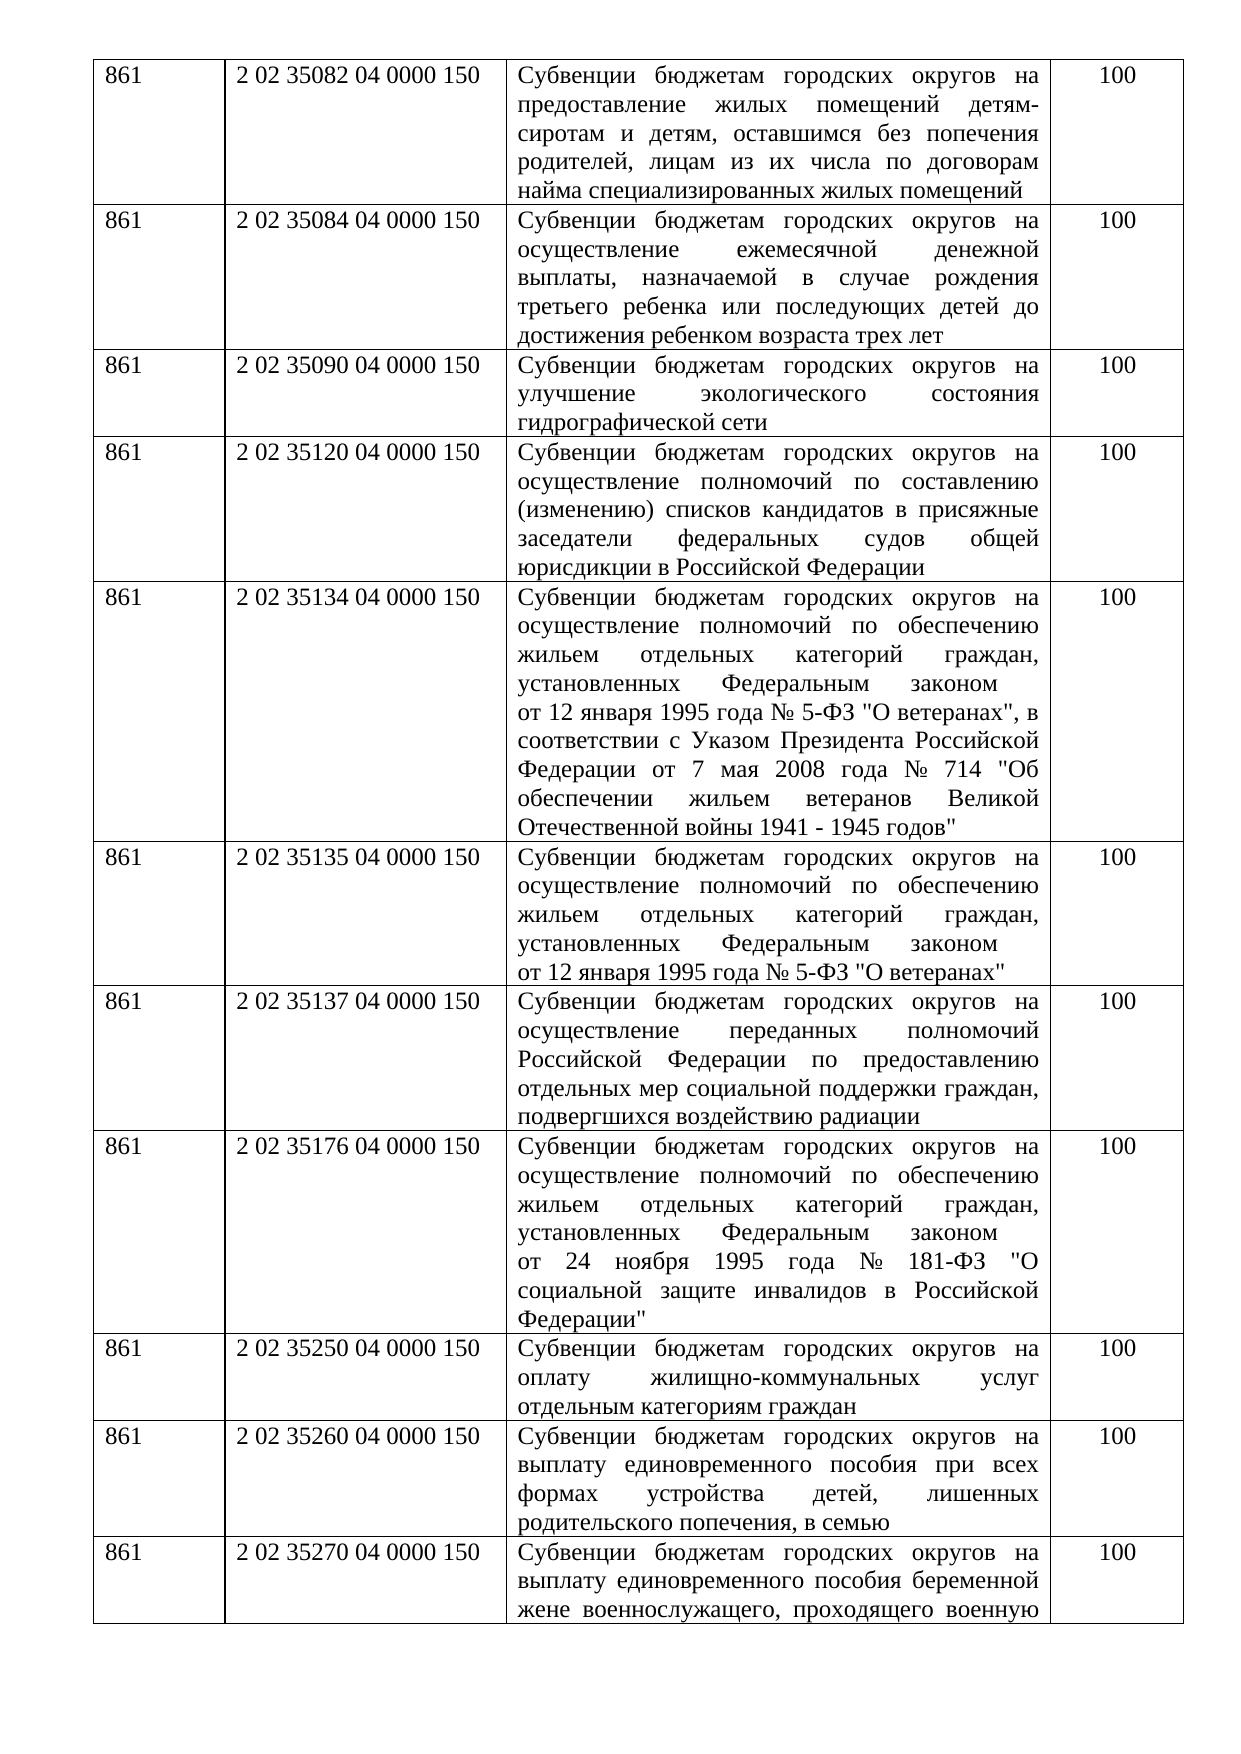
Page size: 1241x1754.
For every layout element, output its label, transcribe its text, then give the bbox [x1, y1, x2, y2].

table_cell 861 [94, 1334, 224, 1420]
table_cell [226, 1537, 506, 1623]
table_cell 2 02 35137 04 0000 150 [226, 986, 506, 1130]
table_cell 861 [94, 1421, 224, 1536]
table_cell 2 02 35260 04 0000 150 [226, 1421, 506, 1536]
table_cell 2 02 35082 04 0000 150 [226, 60, 506, 204]
table_cell 100 [1051, 1131, 1183, 1332]
table_cell 861 [94, 437, 224, 581]
table_cell 861 [94, 350, 224, 436]
table_cell 100 [1051, 842, 1183, 985]
table_cell Субвенции бюджетам городских округов на осуществление полномочий по обеспечению жильем отдельных категорий граждан, установленных Федеральным законом от 12 января 1995 года № 5-ФЗ "О ветеранах", в соответствии с Указом Президента Российской Федерации от 7 мая 2008 года № 714 "Об обеспечении жильем ветеранов Великой Отечественной войны 1941 - 1945 годов" [507, 582, 1050, 841]
table_cell 861 [94, 205, 224, 349]
table_cell Субвенции бюджетам городских округов на оплату жилищно-коммунальных услуг отдельным категориям граждан [507, 1334, 1050, 1420]
table_cell 100 [1051, 986, 1183, 1130]
table_cell 2 02 35135 04 0000 150 [226, 842, 506, 985]
table_cell 861 [94, 582, 224, 841]
table_cell 100 [1051, 350, 1183, 436]
table_cell 100 [1051, 1537, 1183, 1623]
table_cell Субвенции бюджетам городских округов на осуществление полномочий по обеспечению жильем отдельных категорий граждан, установленных Федеральным законом от 24 ноября 1995 года № 181-ФЗ "О социальной защите инвалидов в Российской Федерации" [507, 1131, 1050, 1332]
table_cell 2 02 35250 04 0000 150 [226, 1334, 506, 1420]
table_cell 861 [94, 1537, 224, 1623]
table_cell Субвенции бюджетам городских округов на осуществление ежемесячной денежной выплаты, назначаемой в случае рождения третьего ребенка или последующих детей до достижения ребенком возраста трех лет [507, 205, 1050, 349]
table_cell 861 [94, 986, 224, 1130]
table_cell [507, 1537, 1050, 1623]
table_cell 2 02 35084 04 0000 150 [226, 205, 506, 349]
table_cell 2 02 35134 04 0000 150 [226, 582, 506, 841]
table_cell 100 [1051, 60, 1183, 204]
table_cell 2 02 35120 04 0000 150 [226, 437, 506, 581]
table_cell Субвенции бюджетам городских округов на осуществление переданных полномочий Российской Федерации по предоставлению отдельных мер социальной поддержки граждан, подвергшихся воздействию радиации [507, 986, 1050, 1130]
table_cell 861 [94, 842, 224, 985]
table_cell Субвенции бюджетам городских округов на осуществление полномочий по обеспечению жильем отдельных категорий граждан, установленных Федеральным законом от 12 января 1995 года № 5-ФЗ "О ветеранах" [507, 842, 1050, 985]
table_cell 2 02 35176 04 0000 150 [226, 1131, 506, 1332]
table_cell 861 [94, 60, 224, 204]
table_cell 100 [1051, 1334, 1183, 1420]
table_cell 100 [1051, 582, 1183, 841]
table_cell 2 02 35090 04 0000 150 [226, 350, 506, 436]
table_cell Субвенции бюджетам городских округов на предоставление жилых помещений детям-сиротам и детям, оставшимся без попечения родителей, лицам из их числа по договорам найма специализированных жилых помещений [507, 60, 1050, 204]
table_cell 861 [94, 1131, 224, 1332]
table_cell 100 [1051, 437, 1183, 581]
table_cell Субвенции бюджетам городских округов на улучшение экологического состояния гидрографической сети [507, 350, 1050, 436]
table_cell 100 [1051, 205, 1183, 349]
table_cell 100 [1051, 1421, 1183, 1536]
table_cell Субвенции бюджетам городских округов на осуществление полномочий по составлению (изменению) списков кандидатов в присяжные заседатели федеральных судов общей юрисдикции в Российской Федерации [507, 437, 1050, 581]
table_cell Субвенции бюджетам городских округов на выплату единовременного пособия при всех формах устройства детей, лишенных родительского попечения, в семью [507, 1421, 1050, 1536]
